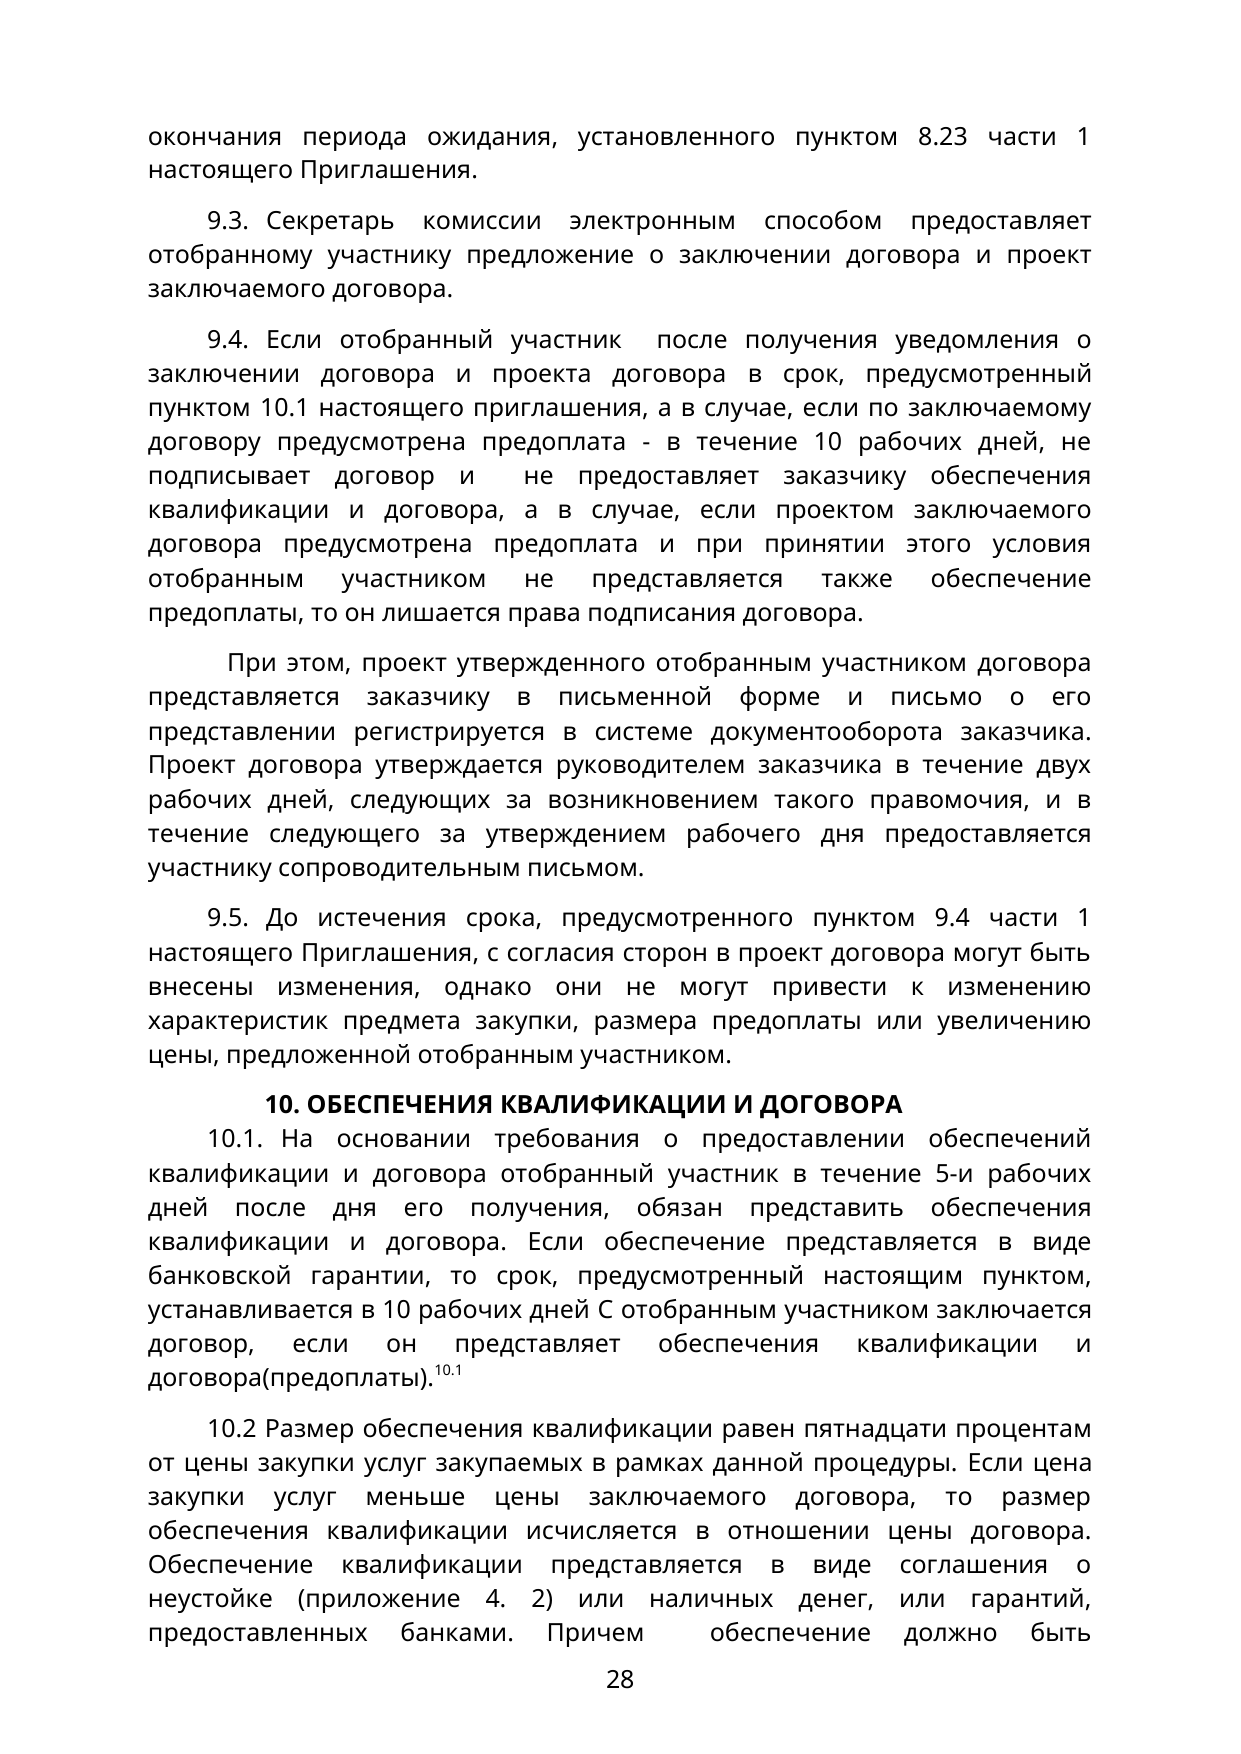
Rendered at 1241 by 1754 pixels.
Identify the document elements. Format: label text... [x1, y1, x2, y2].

text 9.3. Секретарь комиссии электронным способом предоставляет отобранному участнику предложение о заключении договора и проект заключаемого договора. [148, 203, 1092, 305]
text 10. ОБЕСПЕЧЕНИЯ КВАЛИФИКАЦИИ И ДОГОВОРА [148, 1087, 1092, 1121]
text 9.4. Если отобранный участник после получения уведомления о заключении договора и проекта договора в срок, предусмотренный пунктом 10.1 настоящего приглашения, а в случае, если по заключаемому договору предусмотрена предоплата - в течение 10 рабочих дней, не подписывает договор и не предоставляет заказчику обеспечения квалификации и договора, а в случае, если проектом заключаемого договора предусмотрена предоплата и при принятии этого условия отобранным участником не представляется также обеспечение предоплаты, то он лишается права подписания договора. [148, 322, 1092, 628]
text 9.5. До истечения срока, предусмотренного пунктом 9.4 части 1 настоящего Приглашения, с согласия сторон в проект договора могут быть внесены изменения, однако они не могут привести к изменению характеристик предмета закупки, размера предоплаты или увеличению цены, предложенной отобранным участником. [148, 900, 1092, 1070]
text При этом, проект утвержденного отобранным участником договора представляется заказчику в письменной форме и письмо о его представлении регистрируется в системе документооборота заказчика. Проект договора утверждается руководителем заказчика в течение двух рабочих дней, следующих за возникновением такого правомочия, и в течение следующего за утверждением рабочего дня предоставляется участнику сопроводительным письмом. [148, 645, 1092, 883]
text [148, 118, 1092, 186]
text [148, 1410, 1092, 1649]
text 10.1. На основании требования о предоставлении обеспечений квалификации и договора отобранный участник в течение 5-и рабочих дней после дня его получения, обязан представить обеспечения квалификации и договора. Если обеспечение представляется в виде банковской гарантии, то срок, предусмотренный настоящим пунктом, устанавливается в 10 рабочих дней С отобранным участником заключается договор, если он представляет обеспечения квалификации и договора(предоплаты).10.1 [148, 1121, 1092, 1394]
